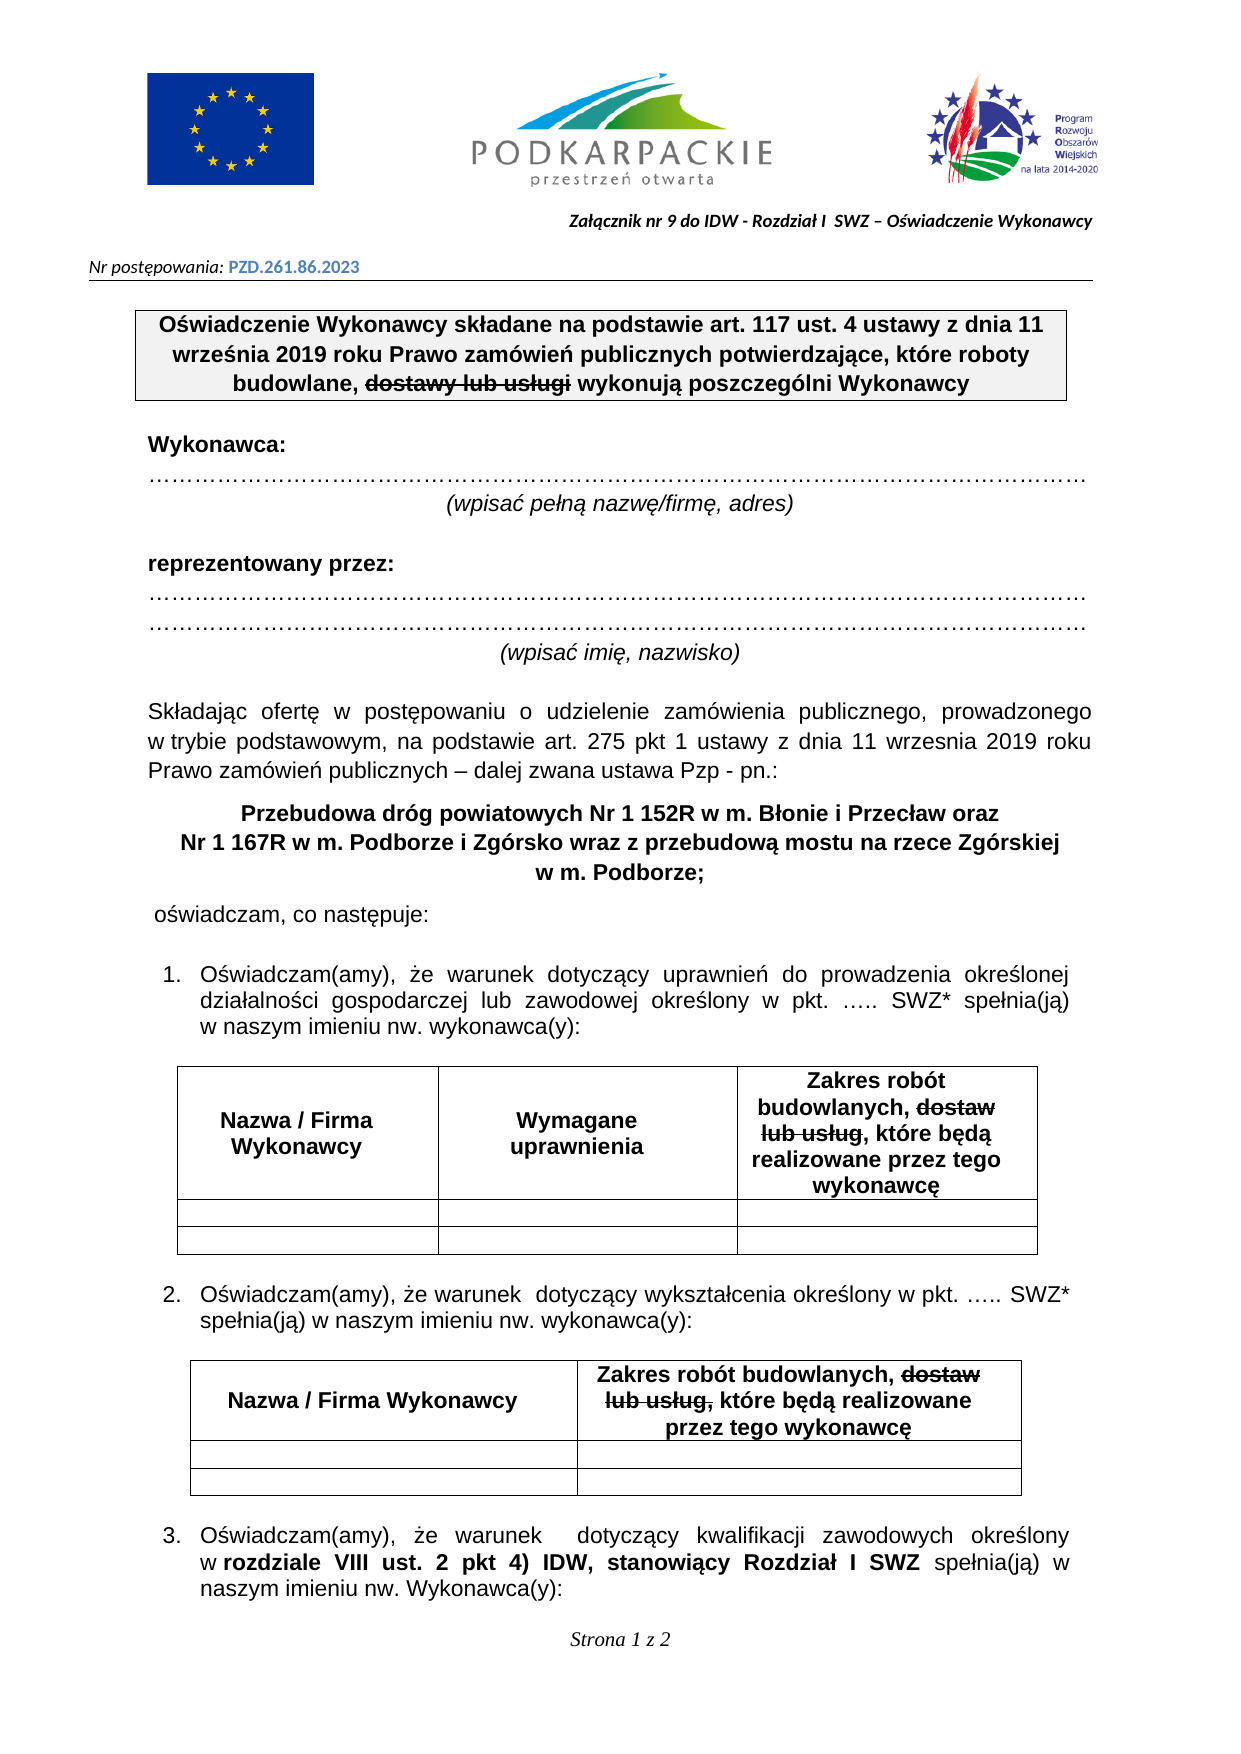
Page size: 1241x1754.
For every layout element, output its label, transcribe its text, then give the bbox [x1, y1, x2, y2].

table_cell [578, 1469, 1021, 1495]
table_header Wymagane uprawnienia [439, 1067, 737, 1199]
table_header Oświadczenie Wykonawcy składane na podstawie art. 117 ust. 4 ustawy z dnia 11 września 2019 roku Prawo zamówień publicznych potwierdzające, które roboty budowlane, dostawy lub usługi wykonują poszczególni Wykonawcy [136, 311, 1066, 400]
text …………………………………………………………………………………………………………… [148, 609, 1093, 635]
text (wpisać imię, nazwisko) [148, 639, 1093, 665]
text …………………………………………………………………………………………………………… [148, 579, 1093, 606]
table_header Nazwa / Firma Wykonawcy [178, 1067, 438, 1199]
table_cell [738, 1200, 1037, 1226]
table_cell [191, 1441, 577, 1468]
table_cell [178, 1227, 438, 1254]
list Oświadczam(amy), że warunek dotyczący kwalifikacji zawodowych określony w rozdziale VIII ust. 2 pkt 4) IDW, stanowiący Rozdział I SWZ spełnia(ją) w naszym imieniu nw. Wykonawca(y): [162, 1522, 1070, 1601]
table_cell [738, 1227, 1037, 1254]
table_header Zakres robót budowlanych, dostaw lub usług, które będą realizowane przez tego wykonawcę [738, 1067, 1037, 1199]
picture [926, 72, 1098, 185]
table_cell [439, 1227, 737, 1254]
list Oświadczam(amy), że warunek dotyczący wykształcenia określony w pkt. ….. SWZ* spełnia(ją) w naszym imieniu nw. wykonawca(y): [162, 1281, 1070, 1334]
text reprezentowany przez: [148, 550, 1093, 576]
picture [147, 73, 314, 185]
table_cell [191, 1469, 577, 1495]
text Wykonawca: [148, 431, 1093, 457]
table_cell [439, 1200, 737, 1226]
text w m. Podborze; [148, 859, 1093, 885]
text …………………………………………………………………………………………………………… [148, 461, 1093, 487]
picture [472, 73, 772, 187]
text Składając ofertę w postępowaniu o udzielenie zamówienia publicznego, prowadzonego w trybie podstawowym, na podstawie art. 275 pkt 1 ustawy z dnia 11 wrzesnia 2019 roku Prawo zamówień publicznych – dalej zwana ustawa Pzp - pn.: [148, 698, 1093, 784]
list Oświadczam(amy), że warunek dotyczący uprawnień do prowadzenia określonej działalności gospodarczej lub zawodowej określony w pkt. ….. SWZ* spełnia(ją) w naszym imieniu nw. wykonawca(y): [162, 961, 1070, 1040]
table_header Nazwa / Firma Wykonawcy [191, 1361, 577, 1440]
table_header Zakres robót budowlanych, dostaw lub usług, które będą realizowane przez tego wykonawcę [578, 1361, 1021, 1440]
table_cell [578, 1441, 1021, 1468]
text (wpisać pełną nazwę/firmę, adres) [148, 490, 1093, 517]
table_cell [178, 1200, 438, 1226]
text oświadczam, co następuje: [148, 901, 1093, 928]
text Przebudowa dróg powiatowych Nr 1 152R w m. Błonie i Przecław oraz Nr 1 167R w m. Podborze i Zgórsko wraz z przebudową mostu na rzece Zgórskiej [148, 800, 1093, 856]
